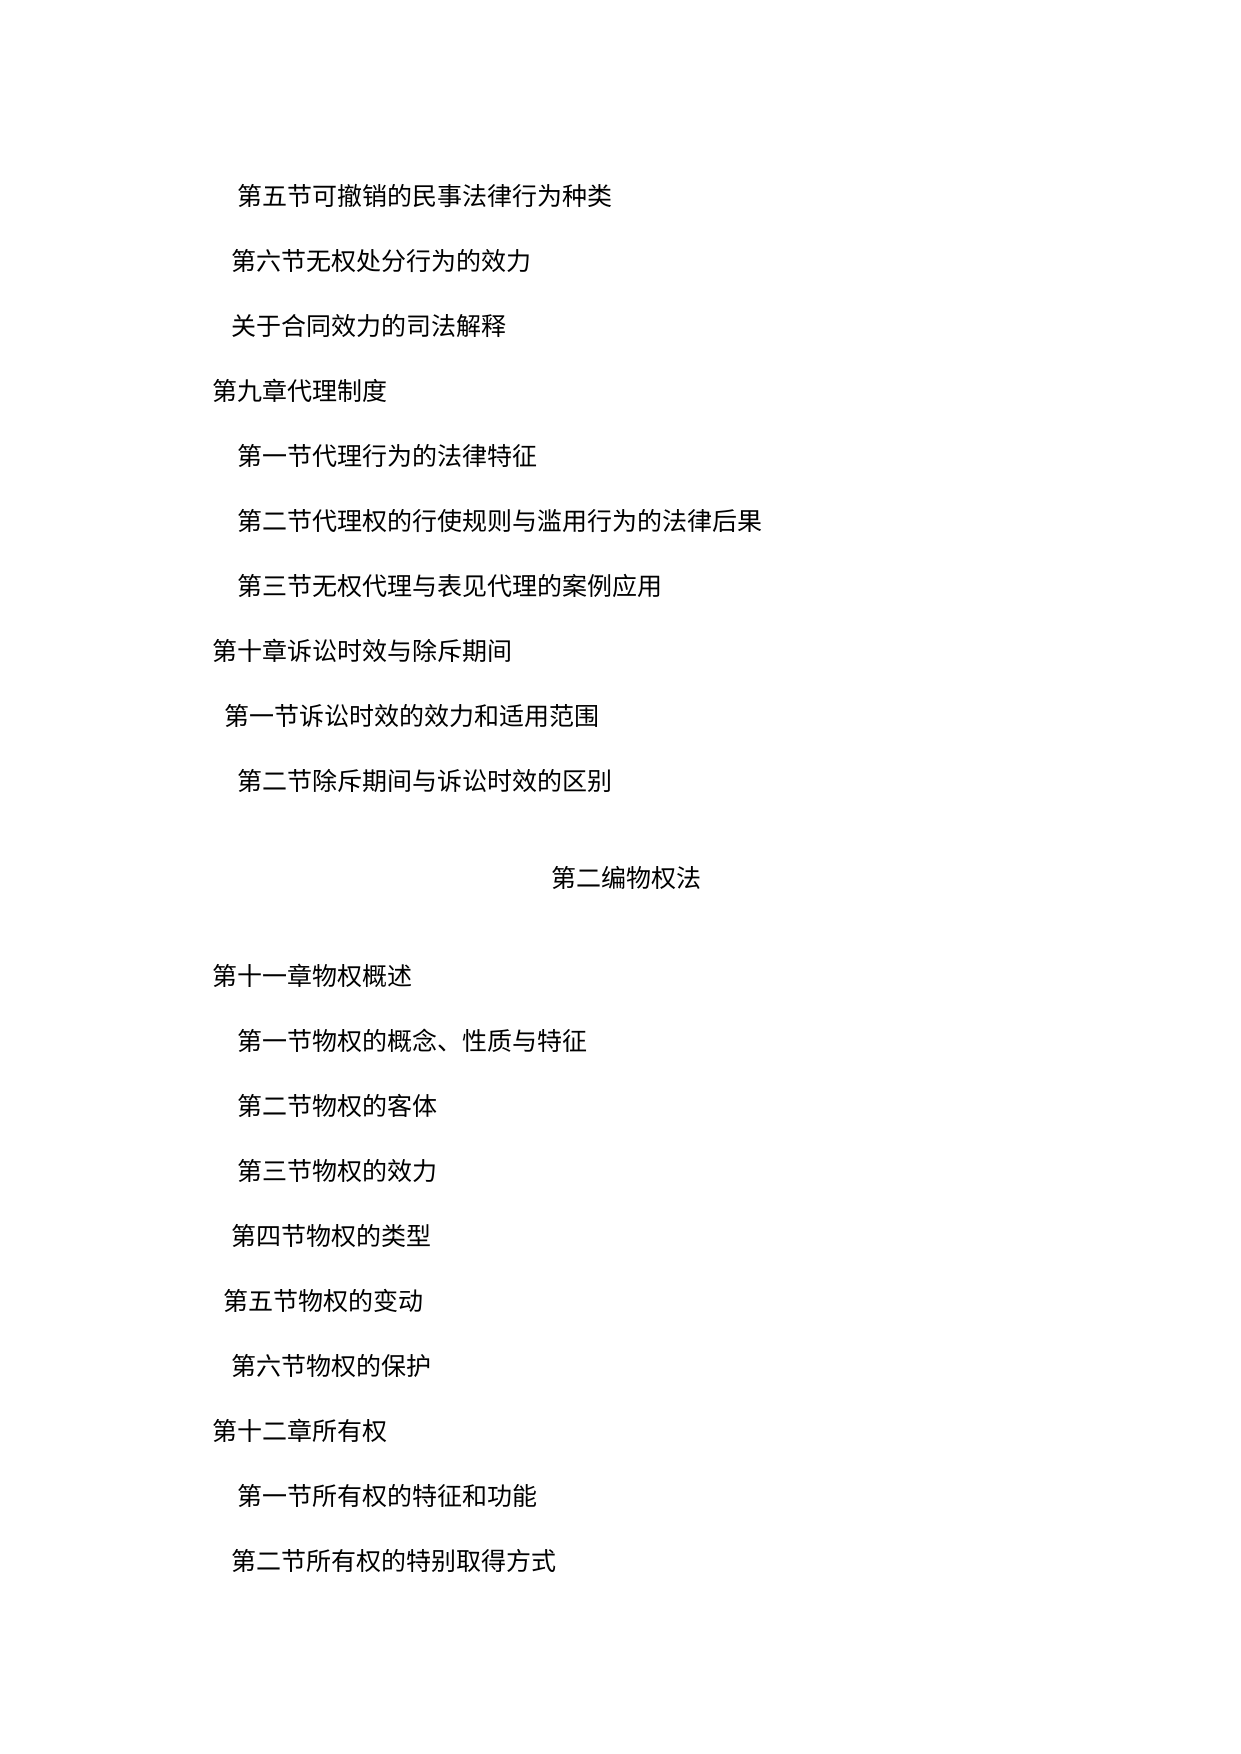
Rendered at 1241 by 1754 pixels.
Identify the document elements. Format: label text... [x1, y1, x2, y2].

text 第五节物权的变动 [187, 1267, 1053, 1332]
text 第十章诉讼时效与除斥期间 [187, 617, 1053, 682]
text 关于合同效力的司法解释 [187, 292, 1053, 357]
text 第一节所有权的特征和功能 [187, 1462, 1053, 1527]
text 第五节可撤销的民事法律行为种类 [187, 162, 1053, 227]
text 第三节无权代理与表见代理的案例应用 [187, 552, 1053, 617]
text 第二节代理权的行使规则与滥用行为的法律后果 [187, 487, 1053, 552]
text 第二编物权法 [187, 844, 1053, 909]
text 第六节物权的保护 [187, 1332, 1053, 1397]
text 第四节物权的类型 [187, 1202, 1053, 1267]
text 第六节无权处分行为的效力 [187, 227, 1053, 292]
text 第一节物权的概念、性质与特征 [187, 1007, 1053, 1072]
text 第二节所有权的特别取得方式 [187, 1527, 1053, 1592]
text 第三节物权的效力 [187, 1137, 1053, 1202]
text 第十一章物权概述 [187, 942, 1053, 1007]
text 第一节代理行为的法律特征 [187, 422, 1053, 487]
text 第二节物权的客体 [187, 1072, 1053, 1137]
text 第一节诉讼时效的效力和适用范围 [187, 682, 1053, 747]
text 第十二章所有权 [187, 1397, 1053, 1462]
text 第九章代理制度 [187, 357, 1053, 422]
text 第二节除斥期间与诉讼时效的区别 [187, 747, 1053, 812]
